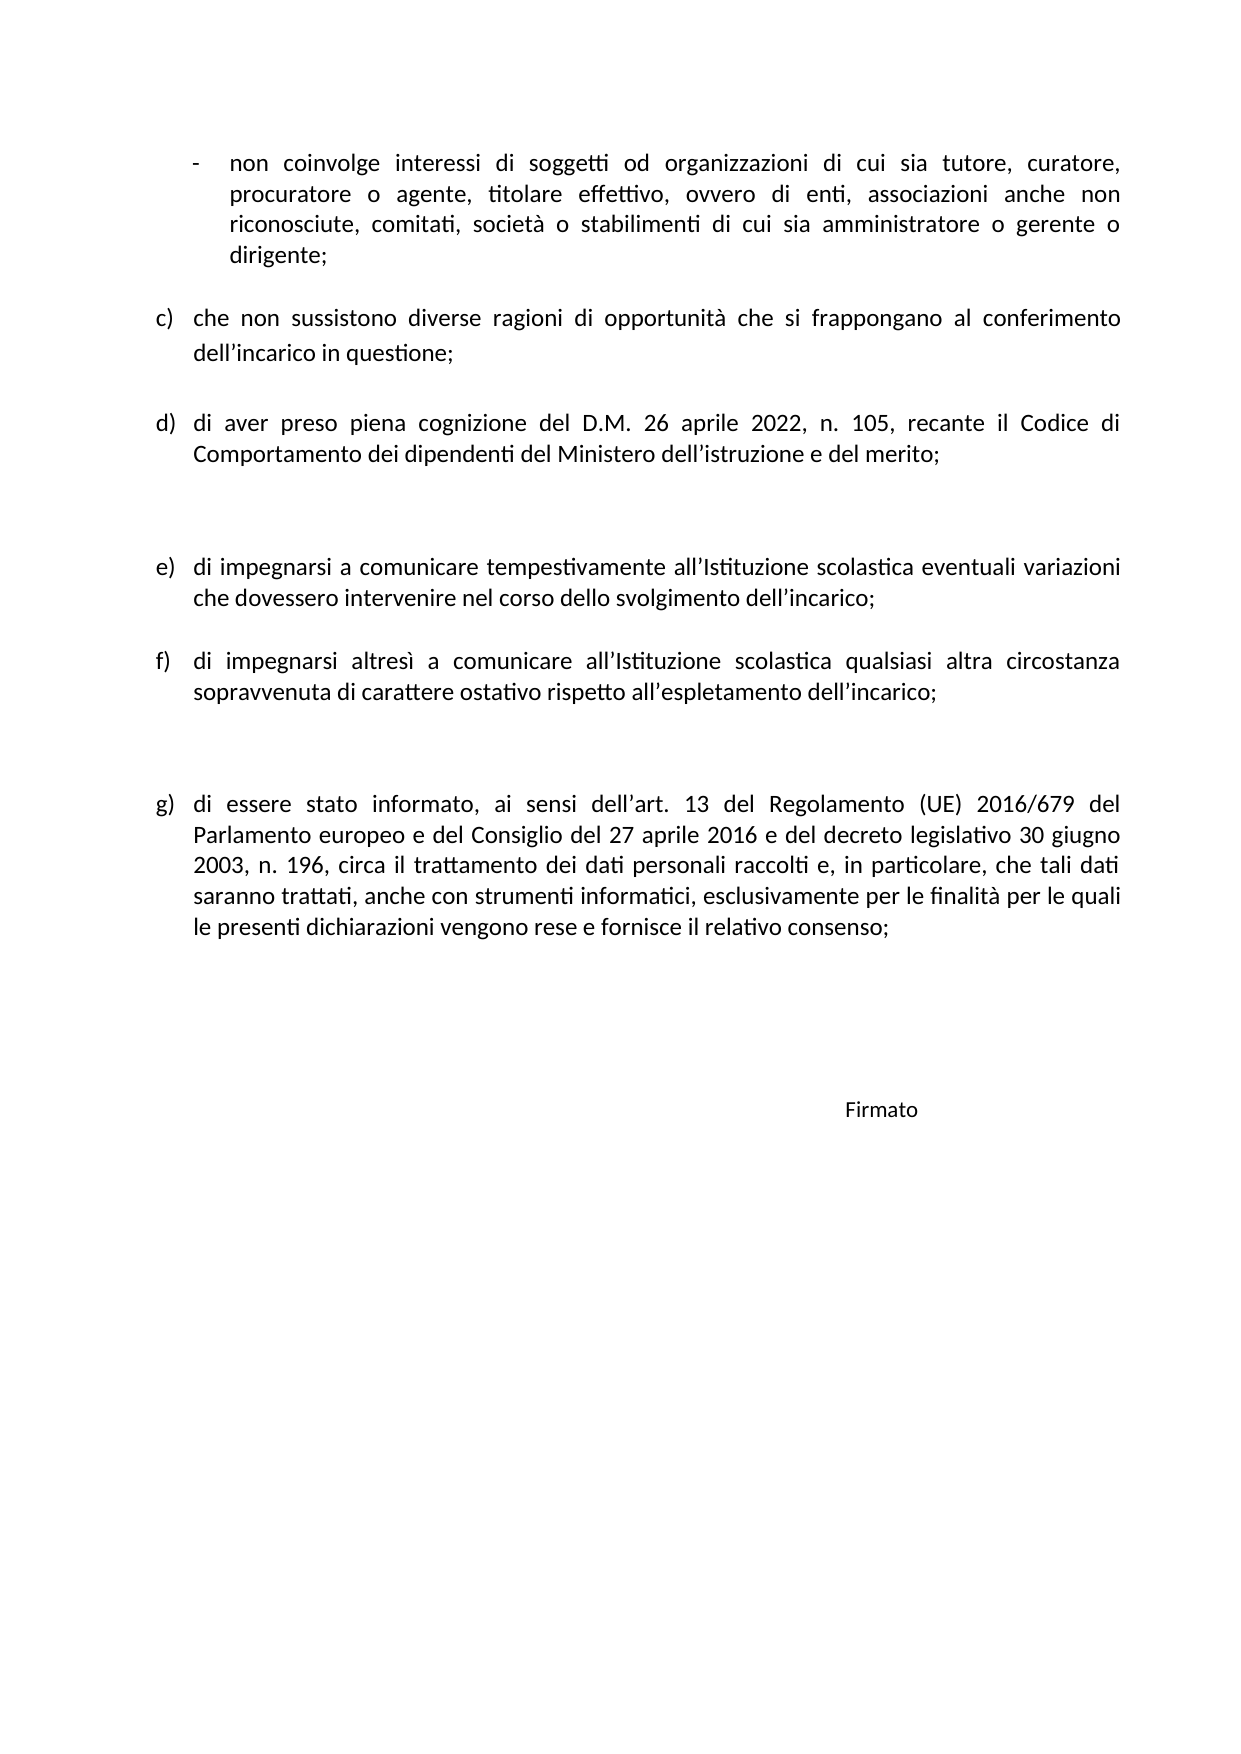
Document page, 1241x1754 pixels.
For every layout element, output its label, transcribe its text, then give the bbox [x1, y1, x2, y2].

list di aver preso piena cognizione del D.M. 26 aprile 2022, n. 105, recante il Codice di Comportamento dei dipendenti del Ministero dell’istruzione e del merito; [156, 408, 1122, 469]
list non coinvolge interessi di soggetti od organizzazioni di cui sia tutore, curatore, procuratore o agente, titolare effettivo, ovvero di enti, associazioni anche non riconosciute, comitati, società o stabilimenti di cui sia amministratore o gerente o dirigente; [192, 148, 1122, 270]
list di impegnarsi altresì a comunicare all’Istituzione scolastica qualsiasi altra circostanza sopravvenuta di carattere ostativo rispetto all’espletamento dell’incarico; [156, 645, 1122, 706]
list di essere stato informato, ai sensi dell’art. 13 del Regolamento (UE) 2016/679 del Parlamento europeo e del Consiglio del 27 aprile 2016 e del decreto legislativo 30 giugno 2003, n. 196, circa il trattamento dei dati personali raccolti e, in particolare, che tali dati saranno trattati, anche con strumenti informatici, esclusivamente per le finalità per le quali le presenti dichiarazioni vengono rese e fornisce il relativo consenso; [156, 789, 1122, 941]
list di impegnarsi a comunicare tempestivamente all’Istituzione scolastica eventuali variazioni che dovessero intervenire nel corso dello svolgimento dell’incarico; [156, 551, 1122, 612]
list che non sussistono diverse ragioni di opportunità che si frappongano al conferimento dell’incarico in questione; [156, 303, 1122, 368]
text Firmato [118, 1095, 1122, 1123]
